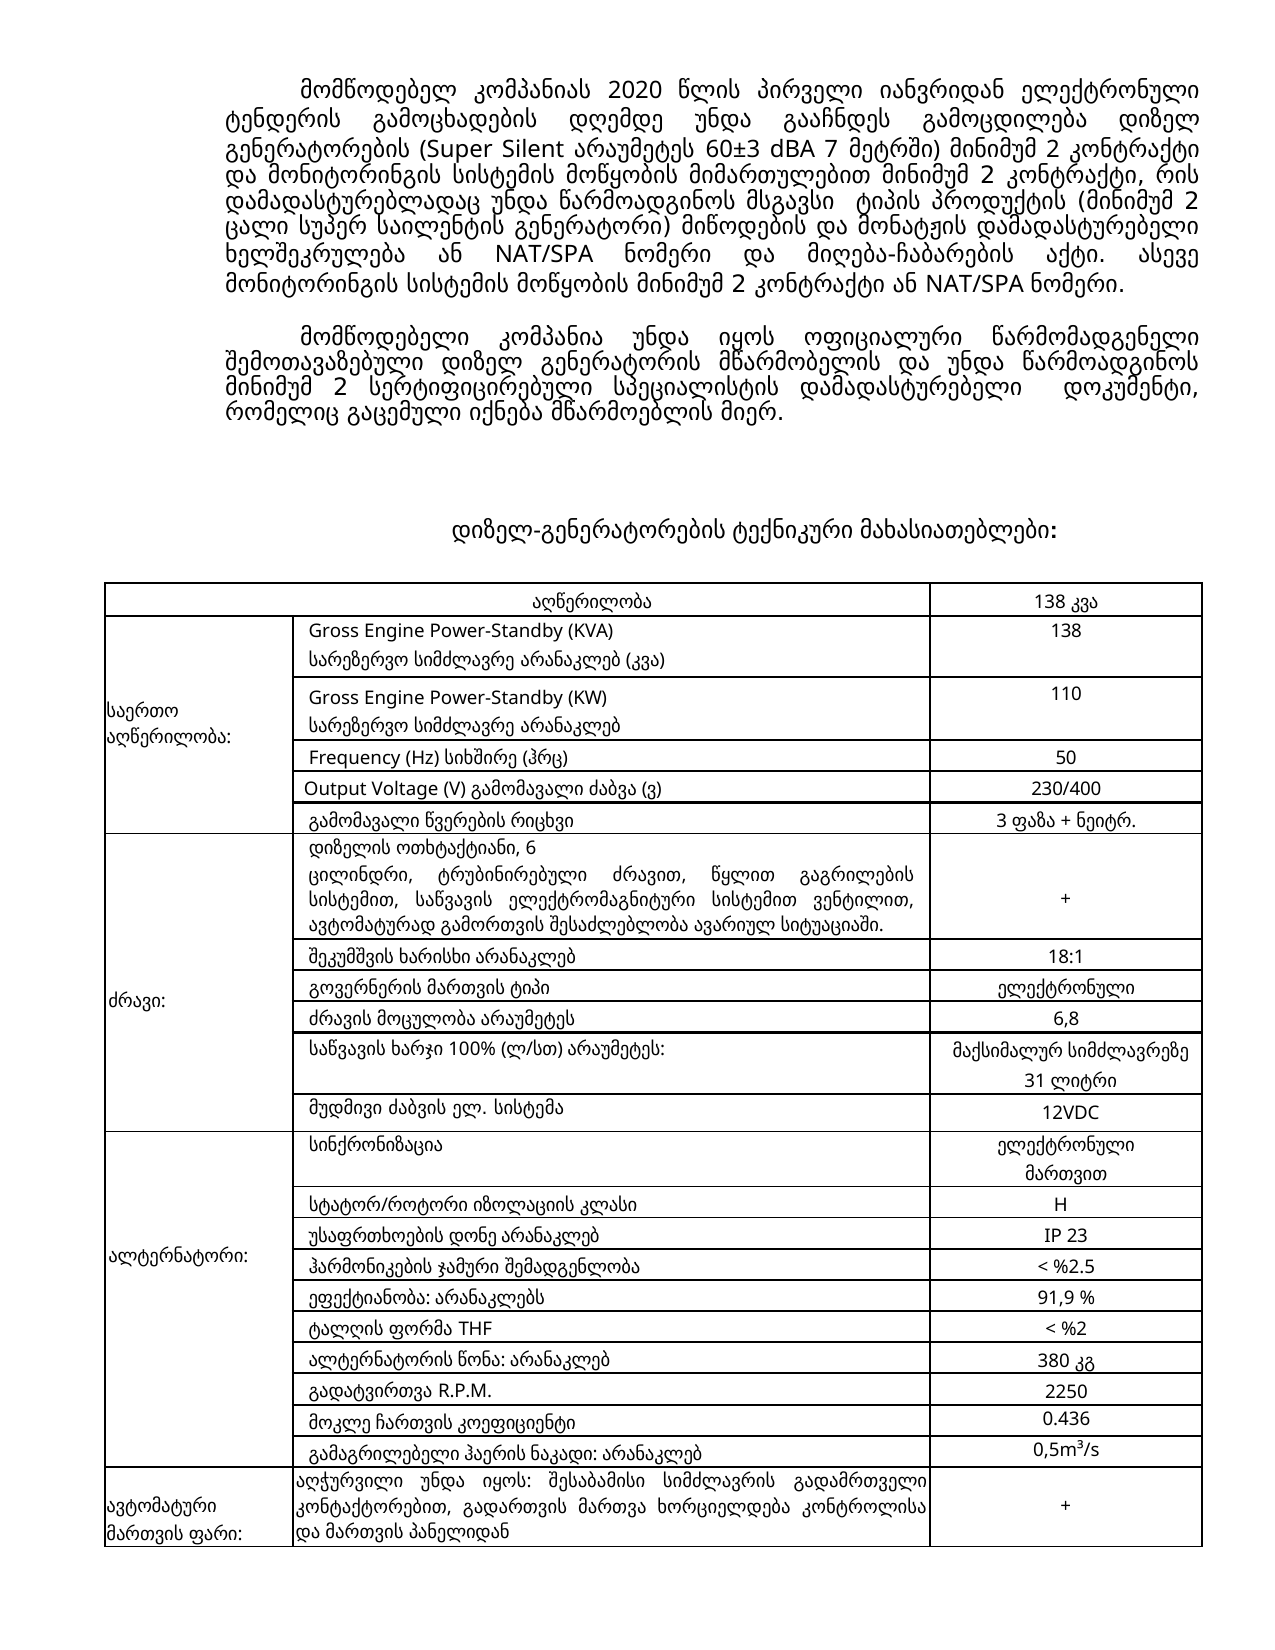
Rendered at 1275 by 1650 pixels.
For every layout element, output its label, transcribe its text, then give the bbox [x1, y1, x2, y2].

table_cell ავტომატური მართვის ფარი: [106, 1468, 292, 1546]
table_cell < %2 [931, 1312, 1201, 1341]
table_cell 0.436 [931, 1406, 1201, 1434]
table_cell 230/400 [931, 772, 1201, 801]
text მომწოდებელი კომპანია უნდა იყოს ოფიციალური წარმომადგენელი შემოთავაზებული დიზელ გენერატორის მწარმობელის და უნდა წარმოადგინოს მინიმუმ 2 სერტიფიცირებული სპეციალისტის დამადასტურებელი დოკუმენტი, რომელიც გაცემული იქნება მწარმოებლის მიერ. [225, 325, 1200, 426]
table_cell უსაფრთხოების დონე არანაკლებ [294, 1218, 929, 1248]
table_cell + [931, 1468, 1201, 1546]
table_cell საერთო აღწერილობა: [106, 617, 292, 833]
table_cell Gross Engine Power-Standby (KVA) სარეზერვო სიმძლავრე არანაკლებ (კვა) [294, 617, 929, 676]
table_cell + [931, 834, 1201, 938]
table_cell 6,8 [931, 1002, 1201, 1031]
table_cell ალტერნატორი: [106, 1132, 292, 1466]
table_cell 380 კგ [931, 1343, 1201, 1372]
table_cell გამომავალი წვერების რიცხვი [294, 804, 929, 833]
table_cell Gross Engine Power-Standby (KW) სარეზერვო სიმძლავრე არანაკლებ [294, 678, 929, 739]
table_cell 3 ფაზა + ნეიტრ. [931, 804, 1201, 833]
text მომწოდებელ კომპანიას 2020 წლის პირველი იანვრიდან ელექტრონული ტენდერის გამოცხადების დღემდე უნდა გააჩნდეს გამოცდილება დიზელ გენერატორების (Super Silent არაუმეტეს 60±3 dBA 7 მეტრში) მინიმუმ 2 კონტრაქტი და მონიტორინგის სისტემის მოწყობის მიმართულებით მინიმუმ 2 კონტრაქტი, რის დამადასტურებლადაც უნდა წარმოადგინოს მსგავსი ტიპის პროდუქტის (მინიმუმ 2 ცალი სუპერ საილენტის გენერატორი) მიწოდების და მონატჟის დამადასტურებელი ხელშეკრულება ან NAT/SPA ნომერი და მიღება-ჩაბარების აქტი. ასევე მონიტორინგის სისტემის მოწყობის მინიმუმ 2 კონტრაქტი ან NAT/SPA ნომერი. [225, 75, 1200, 299]
table_cell სინქრონიზაცია [294, 1132, 929, 1186]
table_cell ჰარმონიკების ჯამური შემადგენლობა [294, 1250, 929, 1279]
table_cell ძრავის მოცულობა არაუმეტეს [294, 1002, 929, 1031]
table_cell 50 [931, 741, 1201, 770]
table_cell გადატვირთვა R.P.M. [294, 1374, 929, 1403]
table_cell გოვერნერის მართვის ტიპი [294, 971, 929, 1000]
table_header 138 კვა [931, 584, 1201, 615]
table_cell ელექტრონული [931, 971, 1201, 1000]
table_cell 2250 [931, 1374, 1201, 1403]
table_cell საწვავის ხარჯი 100% (ლ/სთ) არაუმეტეს: [294, 1034, 929, 1093]
table_cell Frequency (Hz) სიხშირე (ჰრც) [294, 741, 929, 770]
table_cell შეკუმშვის ხარისხი არანაკლებ [294, 940, 929, 969]
table_cell Output Voltage (V) გამომავალი ძაბვა (ვ) [294, 772, 929, 801]
table_cell ალტერნატორის წონა: არანაკლებ [294, 1343, 929, 1372]
table_cell 138 [931, 617, 1201, 676]
table_cell გამაგრილებელი ჰაერის ნაკადი: არანაკლებ [294, 1437, 929, 1466]
table_cell 110 [931, 678, 1201, 739]
table_cell ეფექტიანობა: არანაკლებს [294, 1281, 929, 1310]
table_cell სტატორ/როტორი იზოლაციის კლასი [294, 1187, 929, 1217]
table_cell IP 23 [931, 1218, 1201, 1248]
table_cell < %2.5 [931, 1250, 1201, 1279]
table_cell 0,5m³/s [931, 1437, 1201, 1466]
table_cell აღჭურვილი უნდა იყოს: შესაბამისი სიმძლავრის გადამრთველი კონტაქტორებით, გადართვის მართვა ხორციელდება კონტროლისა და მართვის პანელიდან [294, 1468, 929, 1546]
table_cell მოკლე ჩართვის კოეფიციენტი [294, 1406, 929, 1434]
table_cell ელექტრონული მართვით [931, 1132, 1201, 1186]
table_cell 12VDC [931, 1095, 1201, 1131]
table_cell ტალღის ფორმა THF [294, 1312, 929, 1341]
table_cell 91,9 % [931, 1281, 1201, 1310]
table_cell 18:1 [931, 940, 1201, 969]
table_cell მაქსიმალურ სიმძლავრეზე 31 ლიტრი [931, 1034, 1201, 1093]
table_cell ძრავი: [106, 834, 292, 1131]
table_cell H [931, 1187, 1201, 1217]
table_cell დიზელის ოთხტაქტიანი, 6 ცილინდრი, ტრუბინირებული ძრავით, წყლით გაგრილების სისტემით, საწვავის ელექტრომაგნიტური სისტემით ვენტილით, ავტომატურად გამორთვის შესაძლებლობა ავარიულ სიტუაციაში. [294, 834, 929, 938]
table_header აღწერილობა [106, 584, 929, 615]
text დიზელ-გენერატორების ტექნიკური მახასიათებლები: [451, 513, 1200, 545]
table_cell მუდმივი ძაბვის ელ. სისტემა [294, 1095, 929, 1131]
